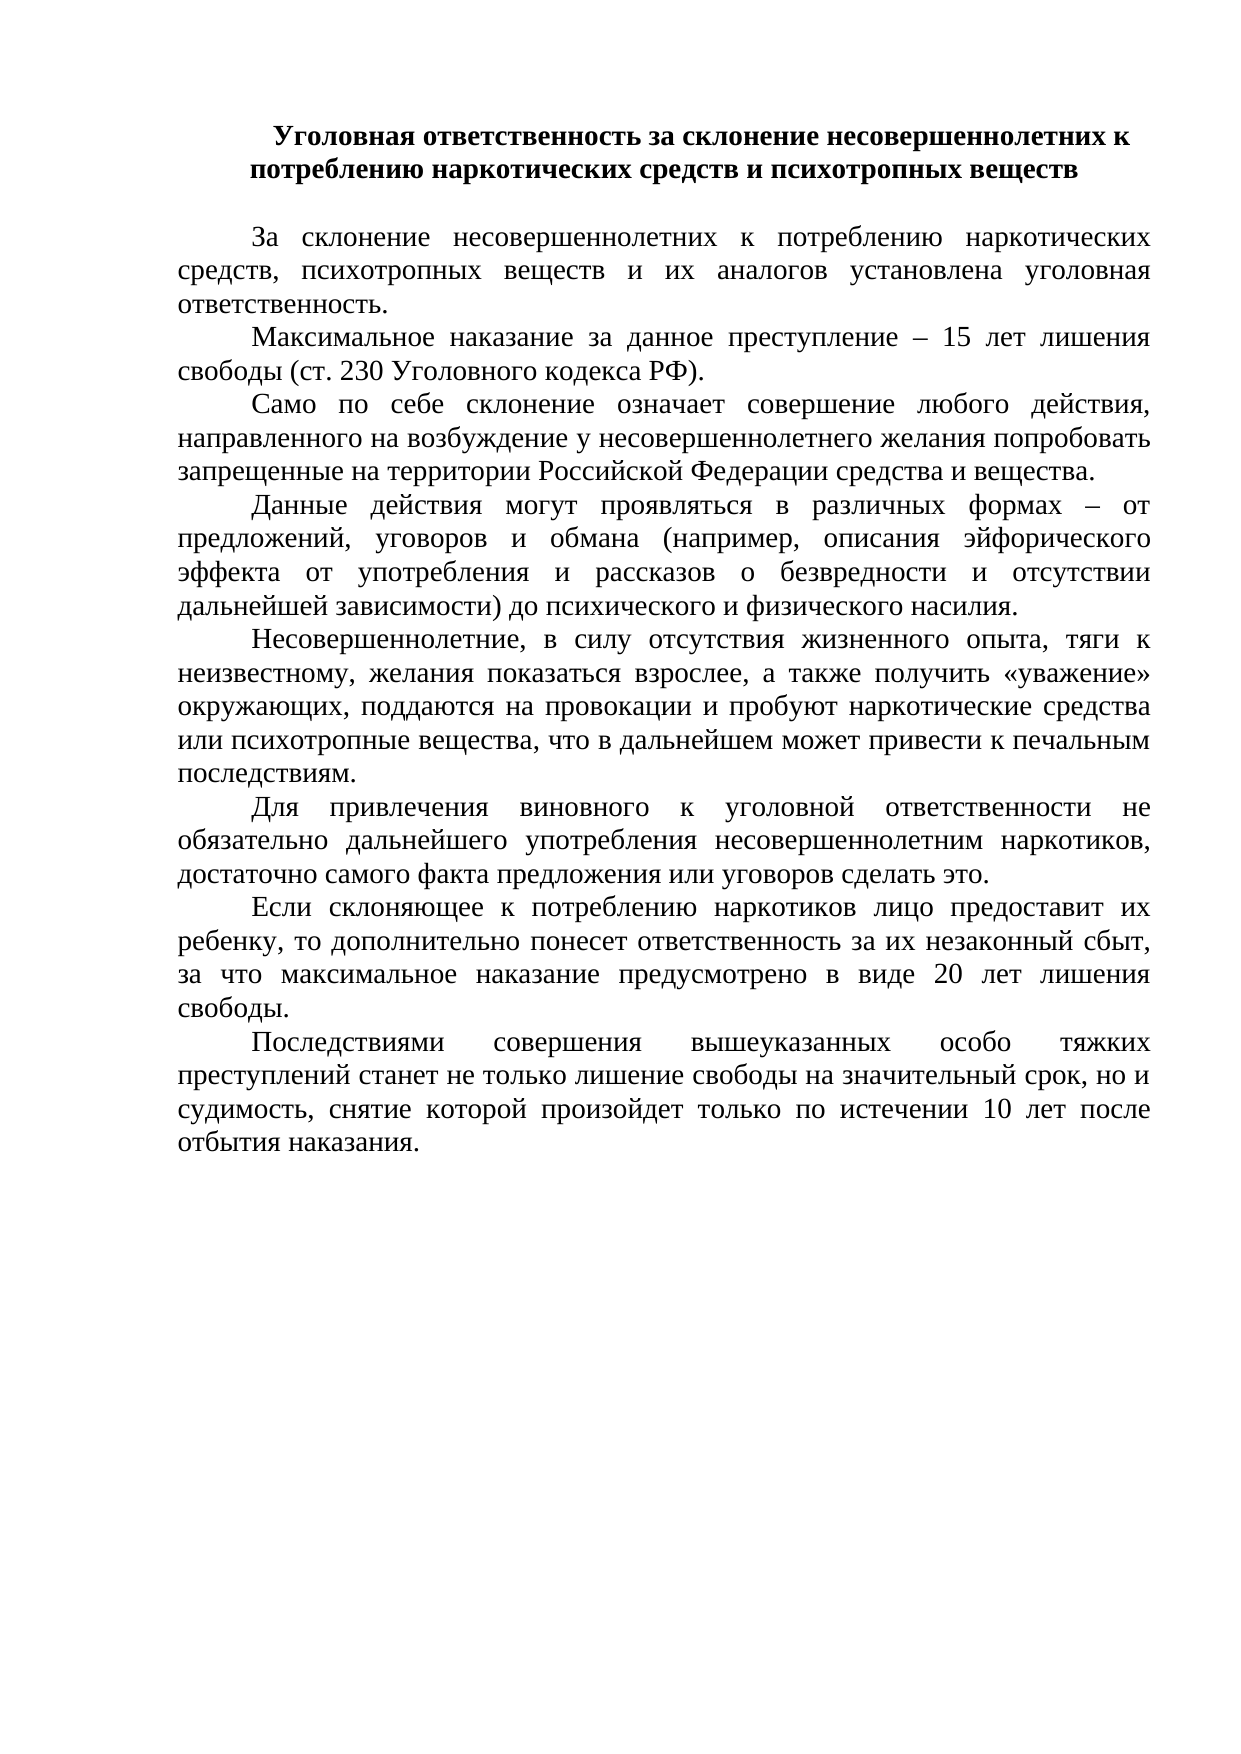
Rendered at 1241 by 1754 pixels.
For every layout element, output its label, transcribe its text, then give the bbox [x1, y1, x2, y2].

text Если склоняющее к потреблению наркотиков лицо предоставит их ребенку, то дополнительно понесет ответственность за их незаконный сбыт, за что максимальное наказание предусмотрено в виде 20 лет лишения свободы. [177, 889, 1152, 1024]
text Уголовная ответственность за склонение несовершеннолетних к потреблению наркотических средств и психотропных веществ [177, 118, 1152, 185]
text Для привлечения виновного к уголовной ответственности не обязательно дальнейшего употребления несовершеннолетним наркотиков, достаточно самого факта предложения или уговоров сделать это. [177, 789, 1152, 889]
text Максимальное наказание за данное преступление – 15 лет лишения свободы (ст. 230 Уголовного кодекса РФ). [177, 319, 1152, 386]
text Несовершеннолетние, в силу отсутствия жизненного опыта, тяги к неизвестному, желания показаться взрослее, а также получить «уважение» окружающих, поддаются на провокации и пробуют наркотические средства или психотропные вещества, что в дальнейшем может привести к печальным последствиям. [177, 621, 1152, 789]
text Данные действия могут проявляться в различных формах – от предложений, уговоров и обмана (например, описания эйфорического эффекта от употребления и рассказов о безвредности и отсутствии дальнейшей зависимости) до психического и физического насилия. [177, 487, 1152, 621]
text Последствиями совершения вышеуказанных особо тяжких преступлений станет не только лишение свободы на значительный срок, но и судимость, снятие которой произойдет только по истечении 10 лет после отбытия наказания. [177, 1024, 1152, 1158]
text За склонение несовершеннолетних к потреблению наркотических средств, психотропных веществ и их аналогов установлена уголовная ответственность. [177, 219, 1152, 319]
text Само по себе склонение означает совершение любого действия, направленного на возбуждение у несовершеннолетнего желания попробовать запрещенные на территории Российской Федерации средства и вещества. [177, 386, 1152, 487]
